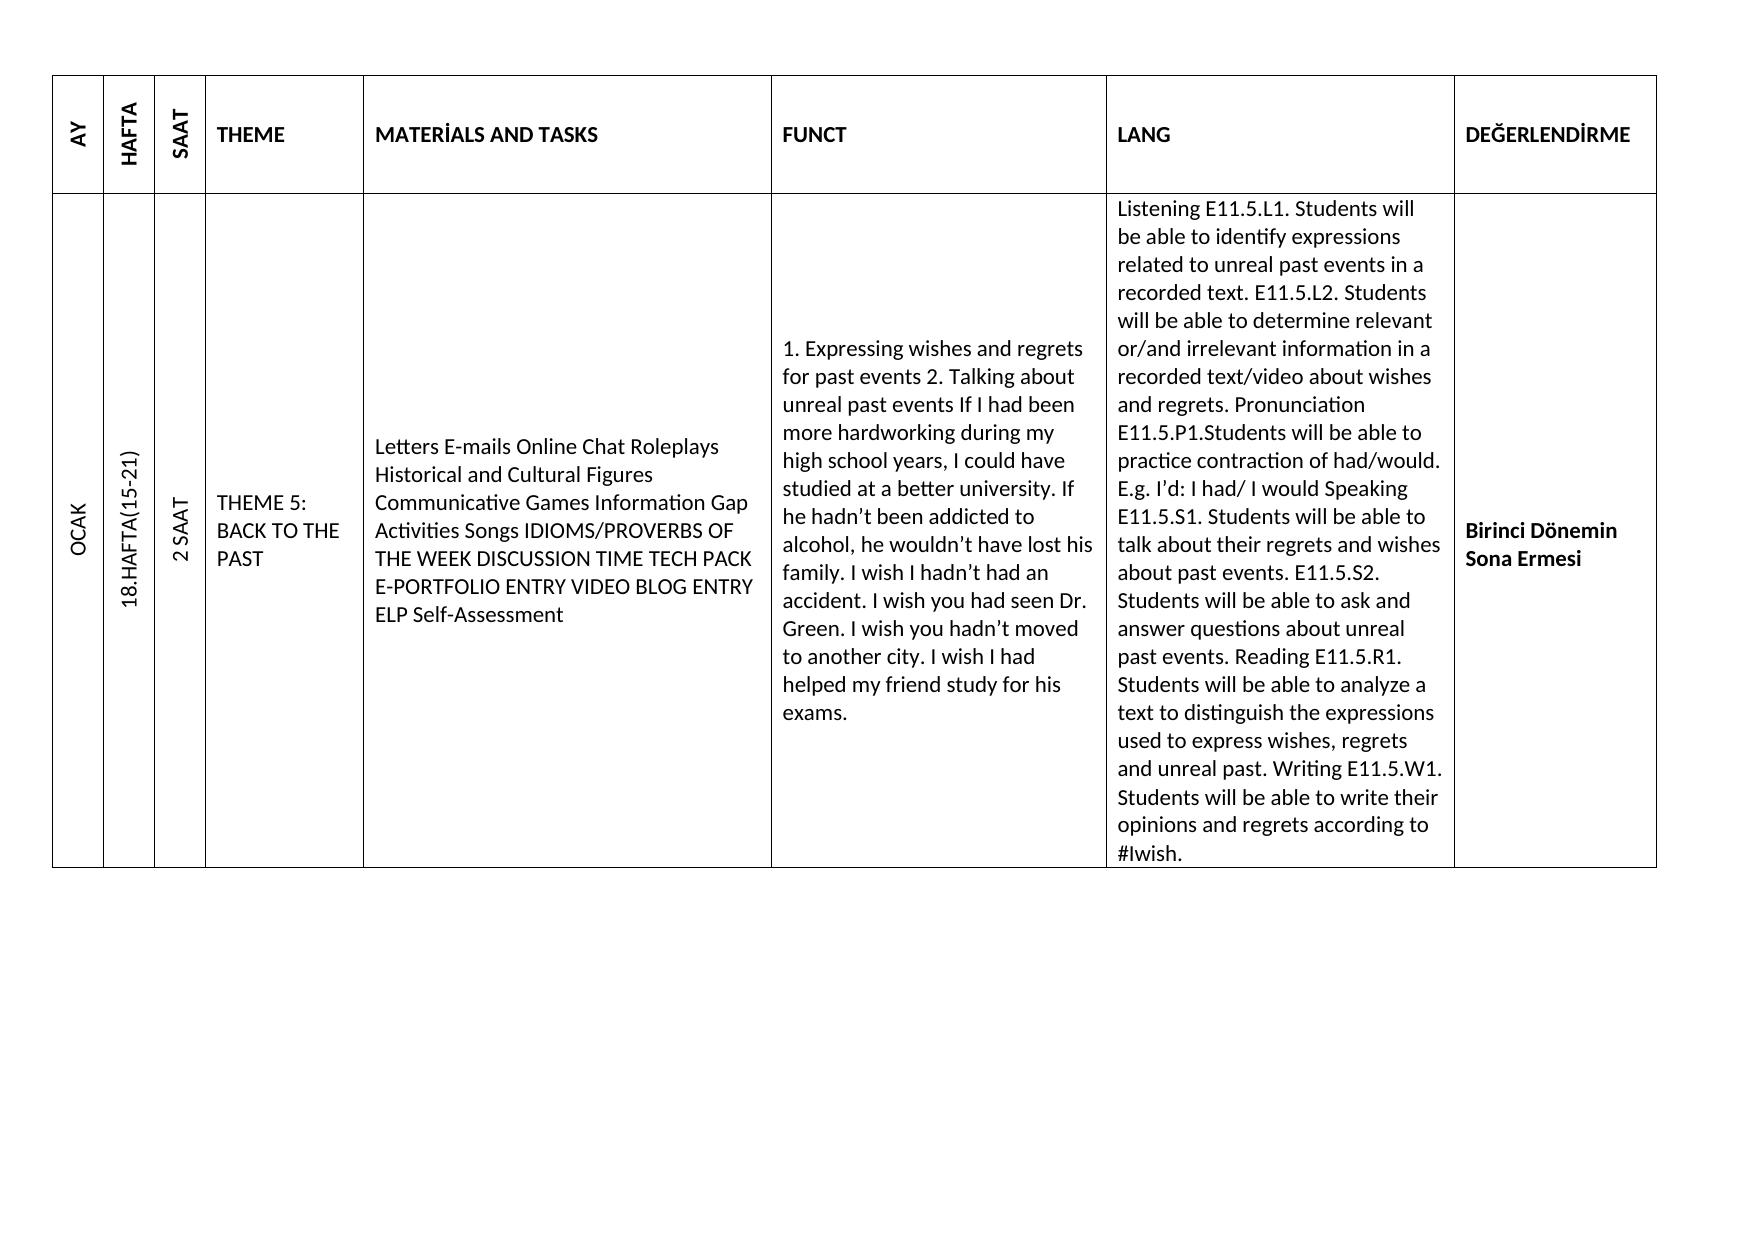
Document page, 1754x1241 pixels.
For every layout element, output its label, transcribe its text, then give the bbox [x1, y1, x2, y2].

table_cell 18.HAFTA(15-21) [104, 194, 154, 867]
table_cell 2 SAAT [155, 194, 205, 867]
table_cell Birinci Dönemin Sona Ermesi [1455, 194, 1656, 867]
table_header AY [53, 76, 103, 193]
table_cell THEME 5: BACK TO THE PAST [206, 194, 363, 867]
table_header MATERİALS AND TASKS [364, 76, 771, 193]
table_header FUNCT [772, 76, 1106, 193]
table_header LANG [1107, 76, 1454, 193]
table_header DEĞERLENDİRME [1455, 76, 1656, 193]
table_cell Listening E11.5.L1. Students will be able to identify expressions related to unreal past events in a recorded text. E11.5.L2. Students will be able to determine relevant or/and irrelevant information in a recorded text/video about wishes and regrets. Pronunciation E11.5.P1.Students will be able to practice contraction of had/would. E.g. I’d: I had/ I would Speaking E11.5.S1. Students will be able to talk about their regrets and wishes about past events. E11.5.S2. Students will be able to ask and answer questions about unreal past events. Reading E11.5.R1. Students will be able to analyze a text to distinguish the expressions used to express wishes, regrets and unreal past. Writing E11.5.W1. Students will be able to write their opinions and regrets according to #Iwish. [1107, 194, 1454, 867]
table_header SAAT [155, 76, 205, 193]
table_cell Letters E-mails Online Chat Roleplays Historical and Cultural Figures Communicative Games Information Gap Activities Songs IDIOMS/PROVERBS OF THE WEEK DISCUSSION TIME TECH PACK E-PORTFOLIO ENTRY VIDEO BLOG ENTRY ELP Self-Assessment [364, 194, 771, 867]
table_cell 1. Expressing wishes and regrets for past events 2. Talking about unreal past events If I had been more hardworking during my high school years, I could have studied at a better university. If he hadn’t been addicted to alcohol, he wouldn’t have lost his family. I wish I hadn’t had an accident. I wish you had seen Dr. Green. I wish you hadn’t moved to another city. I wish I had helped my friend study for his exams. [772, 194, 1106, 867]
table_cell OCAK [53, 194, 103, 867]
table_header THEME [206, 76, 363, 193]
table_header HAFTA [104, 76, 154, 193]
